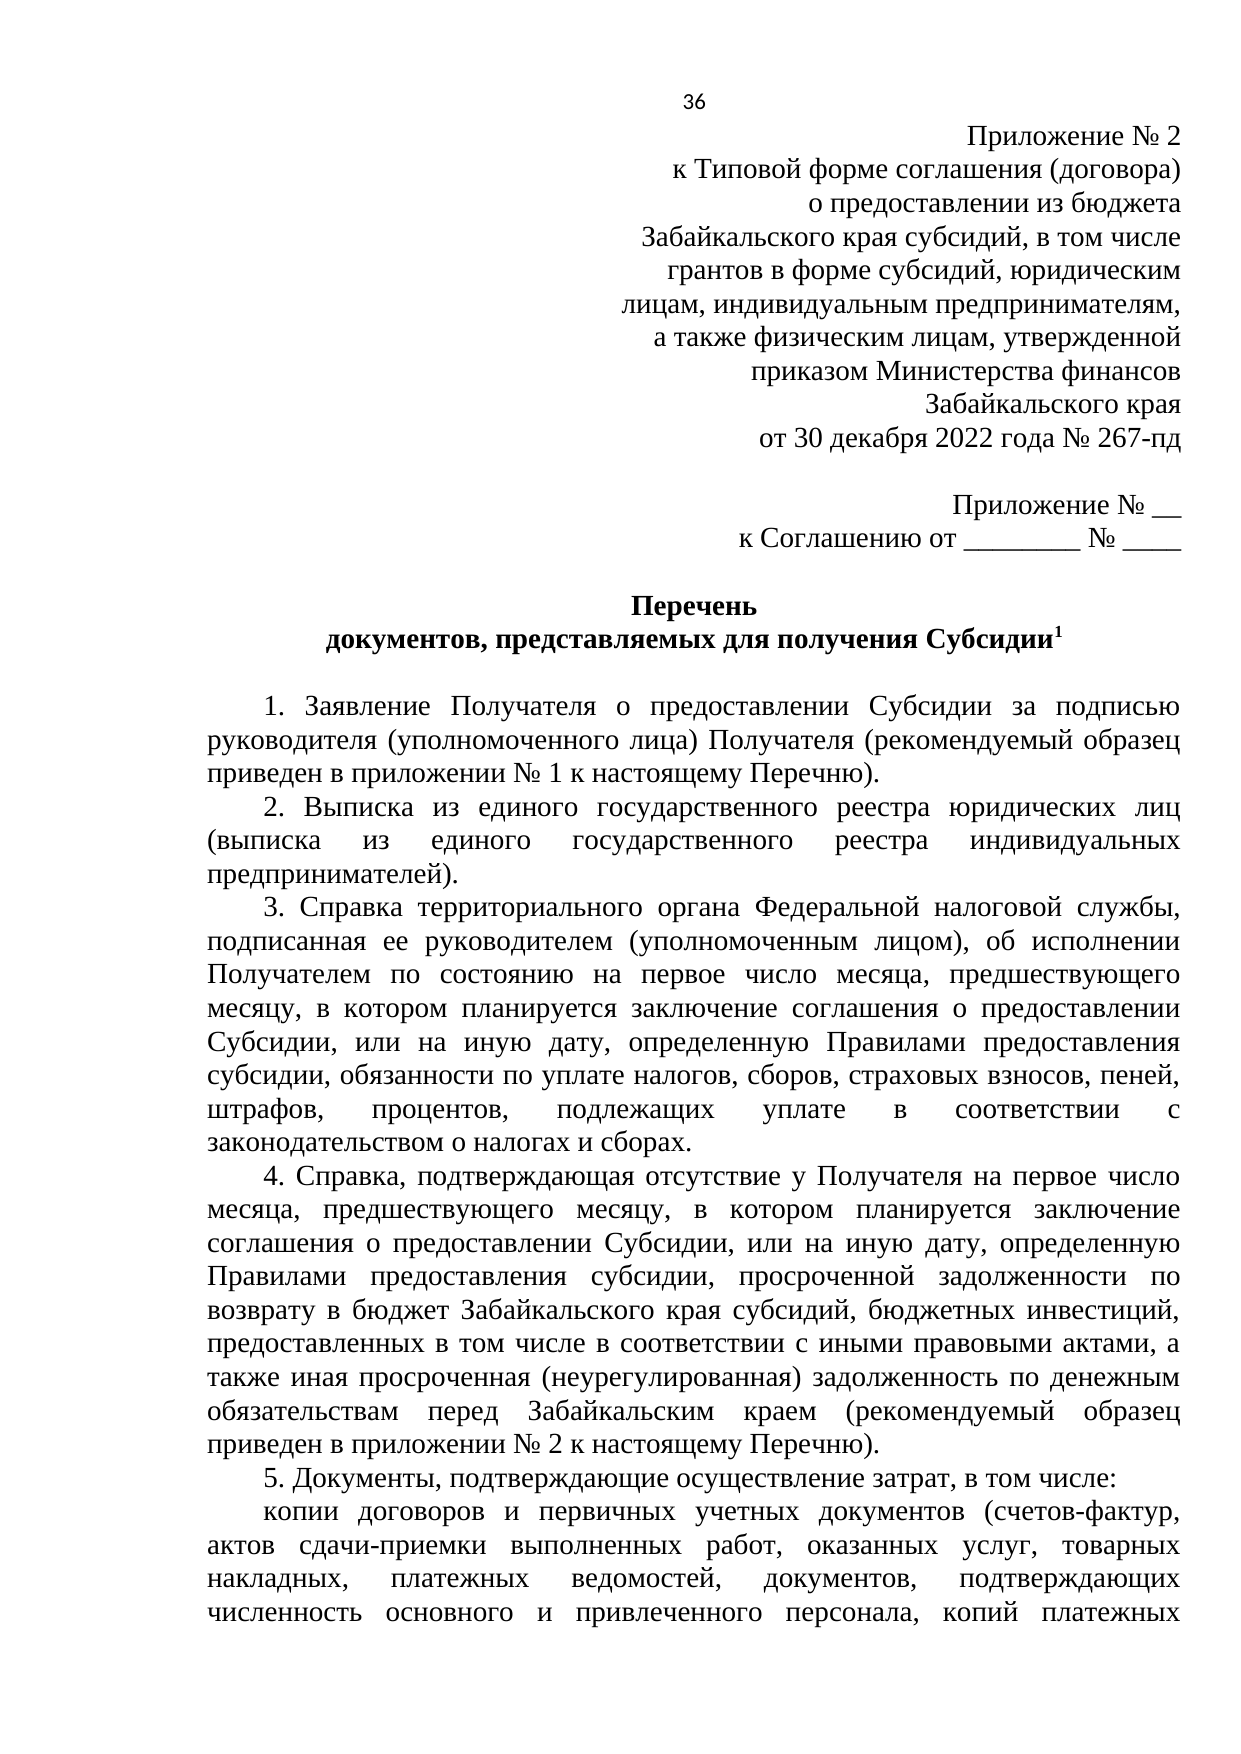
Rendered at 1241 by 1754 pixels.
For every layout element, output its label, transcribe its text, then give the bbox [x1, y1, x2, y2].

text 1. Заявление Получателя о предоставлении Субсидии за подписью руководителя (уполномоченного лица) Получателя (рекомендуемый образец приведен в приложении № 1 к настоящему Перечню). [207, 688, 1181, 789]
text от 30 декабря 2022 года № 267-пд [207, 420, 1181, 453]
text Забайкальского края [207, 386, 1181, 420]
text документов, представляемых для получения Субсидии1 [207, 621, 1181, 655]
text грантов в форме субсидий, юридическим [207, 252, 1181, 286]
text приказом Министерства финансов [207, 353, 1181, 386]
text 4. Справка, подтверждающая отсутствие у Получателя на первое число месяца, предшествующего месяцу, в котором планируется заключение соглашения о предоставлении Субсидии, или на иную дату, определенную Правилами предоставления субсидии, просроченной задолженности по возврату в бюджет Забайкальского края субсидий, бюджетных инвестиций, предоставленных в том числе в соответствии с иными правовыми актами, а также иная просроченная (неурегулированная) задолженность по денежным обязательствам перед Забайкальским краем (рекомендуемый образец приведен в приложении № 2 к настоящему Перечню). [207, 1158, 1181, 1460]
text 5. Документы, подтверждающие осуществление затрат, в том числе: [207, 1460, 1181, 1493]
text к Соглашению от ________ № ____ [207, 521, 1181, 554]
text о предоставлении из бюджета [207, 185, 1181, 219]
text 2. Выписка из единого государственного реестра юридических лиц (выписка из единого государственного реестра индивидуальных предпринимателей). [207, 789, 1181, 889]
text а также физическим лицам, утвержденной [207, 319, 1181, 353]
text 3. Справка территориального органа Федеральной налоговой службы, подписанная ее руководителем (уполномоченным лицом), об исполнении Получателем по состоянию на первое число месяца, предшествующего месяцу, в котором планируется заключение соглашения о предоставлении Субсидии, или на иную дату, определенную Правилами предоставления субсидии, обязанности по уплате налогов, сборов, страховых взносов, пеней, штрафов, процентов, подлежащих уплате в соответствии с законодательством о налогах и сборах. [207, 889, 1181, 1158]
text Перечень [207, 588, 1181, 621]
text к Типовой форме соглашения (договора) [207, 152, 1181, 185]
text Забайкальского края субсидий, в том числе [207, 219, 1181, 252]
text Приложение № __ [207, 487, 1181, 521]
text Приложение № 2 [207, 118, 1181, 152]
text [207, 1493, 1181, 1627]
text лицам, индивидуальным предпринимателям, [207, 286, 1181, 319]
